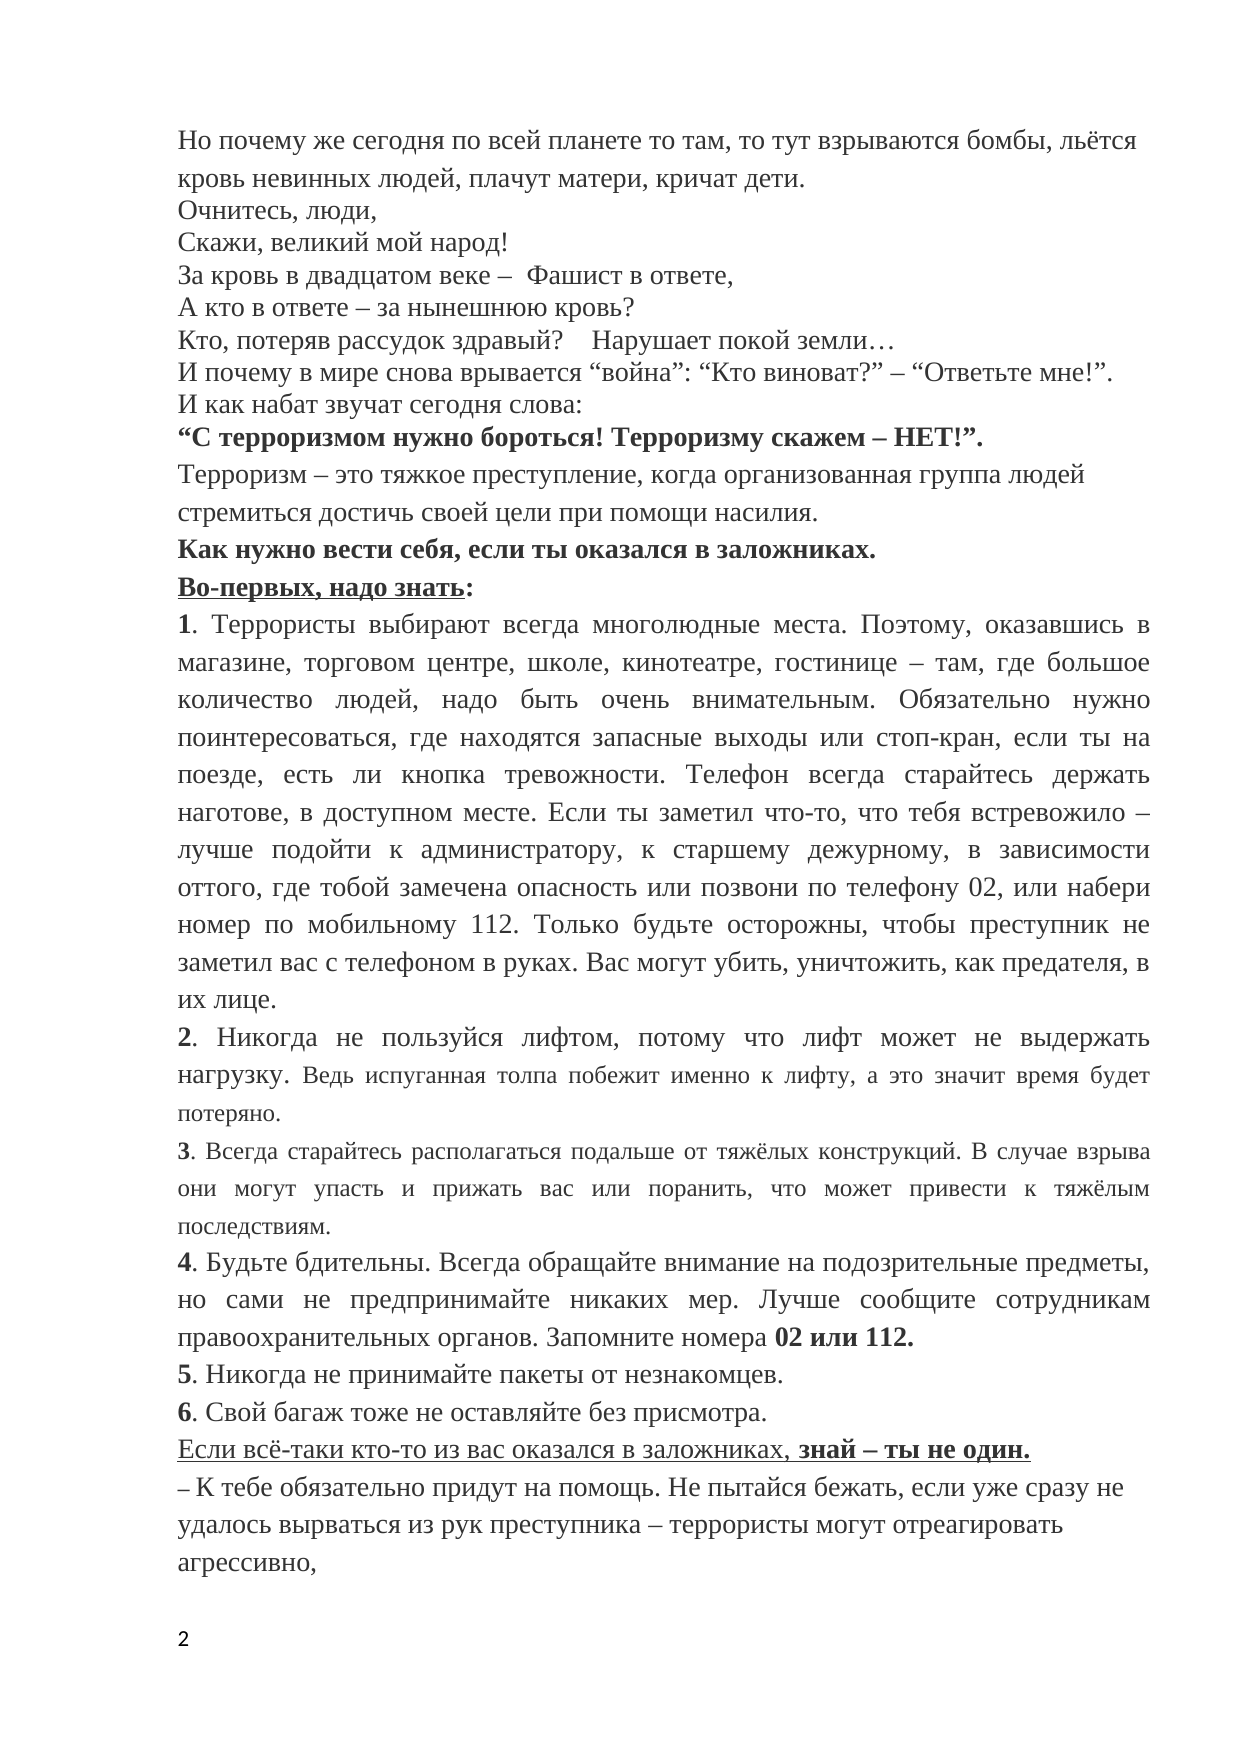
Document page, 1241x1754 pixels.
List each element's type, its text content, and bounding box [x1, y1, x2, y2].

text Если всё-таки кто-то из вас оказался в заложниках, знай – ты не один. [177, 1427, 1152, 1465]
text Во-первых, надо знать: [177, 565, 1152, 602]
text Как нужно вести себя, если ты оказался в заложниках. [177, 527, 1152, 565]
text 3. Всегда старайтесь располагаться подальше от тяжёлых конструкций. В случае взрыва они могут упасть и прижать вас или поранить, что может привести к тяжёлым последствиям. [177, 1127, 1152, 1240]
text 6. Свой багаж тоже не оставляйте без присмотра. [177, 1390, 1152, 1427]
text 5. Никогда не принимайте пакеты от незнакомцев. [177, 1352, 1152, 1390]
text Очнитесь, люди, Скажи, великий мой народ! За кровь в двадцатом веке – Фашист в ответе, А кто в ответе – за нынешнюю кровь? [177, 193, 1152, 323]
text Кто, потеряв рассудок здравый? Нарушает покой земли… И почему в мире снова врывается “война”: “Кто виноват?” – “Ответьте мне!”. И как набат звучат сегодня слова: “С терроризмом нужно бороться! Терроризму скажем – НЕТ!”. [177, 323, 1152, 452]
text 4. Будьте бдительны. Всегда обращайте внимание на подозрительные предметы, но сами не предпринимайте никаких мер. Лучше сообщите сотрудникам правоохранительных органов. Запомните номера 02 или 112. [177, 1240, 1152, 1352]
text – К тебе обязательно придут на помощь. Не пытайся бежать, если уже сразу не удалось вырваться из рук преступника – террористы могут отреагировать агрессивно, [177, 1465, 1152, 1577]
text Но почему же сегодня по всей планете то там, то тут взрываются бомбы, льётся кровь невинных людей, плачут матери, кричат дети. [177, 118, 1152, 193]
text 1. Террористы выбирают всегда многолюдные места. Поэтому, оказавшись в магазине, торговом центре, школе, кинотеатре, гостинице – там, где большое количество людей, надо быть очень внимательным. Обязательно нужно поинтересоваться, где находятся запасные выходы или стоп-кран, если ты на поезде, есть ли кнопка тревожности. Телефон всегда старайтесь держать наготове, в доступном месте. Если ты заметил что-то, что тебя встревожило – лучше подойти к администратору, к старшему дежурному, в зависимости оттого, где тобой замечена опасность или позвони по телефону 02, или набери номер по мобильному 112. Только будьте осторожны, чтобы преступник не заметил вас с телефоном в руках. Вас могут убить, уничтожить, как предателя, в их лице. [177, 602, 1152, 1015]
text 2. Никогда не пользуйся лифтом, потому что лифт может не выдержать нагрузку. Ведь испуганная толпа побежит именно к лифту, а это значит время будет потеряно. [177, 1015, 1152, 1127]
text Терроризм – это тяжкое преступление, когда организованная группа людей стремиться достичь своей цели при помощи насилия. [177, 452, 1152, 527]
